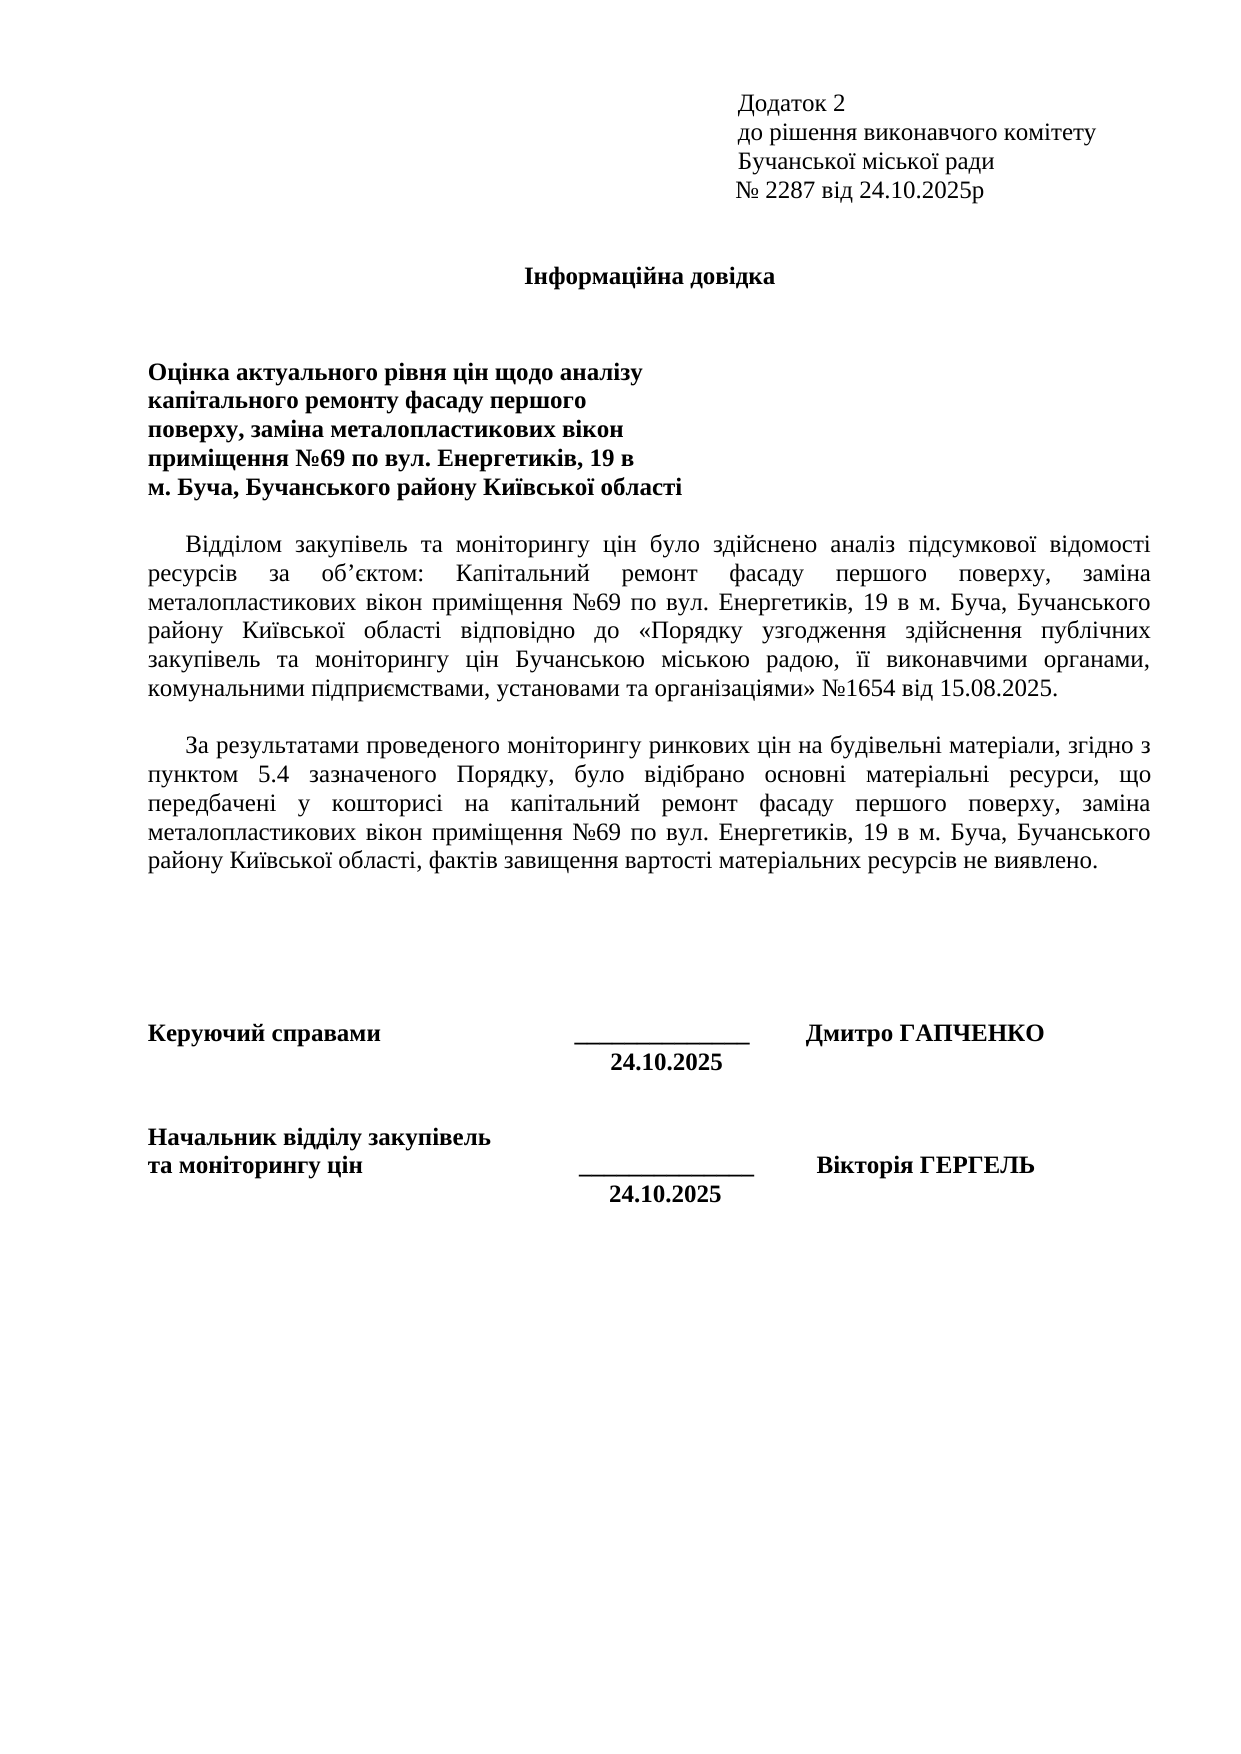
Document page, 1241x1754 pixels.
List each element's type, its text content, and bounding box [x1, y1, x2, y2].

text Інформаційна довідка [148, 261, 1152, 290]
text Керуючий справами ______________ Дмитро ГАПЧЕНКО [148, 1018, 1152, 1047]
text За результатами проведеного моніторингу ринкових цін на будівельні матеріали, згідно з пунктом 5.4 зазначеного Порядку, було відібрано основні матеріальні ресурси, що передбачені у кошторисі на капітальний ремонт фасаду першого поверху, заміна металопластикових вікон приміщення №69 по вул. Енергетиків, 19 в м. Буча, Бучанського району Київської області, фактів завищення вартості матеріальних ресурсів не виявлено. [148, 731, 1152, 874]
text Додаток 2 [664, 88, 1152, 117]
text Бучанської міської ради [664, 146, 1152, 175]
text та моніторингу цін ______________ Вікторія ГЕРГЕЛЬ [148, 1150, 1152, 1179]
text капітального ремонту фасаду першого [148, 386, 1152, 414]
text Відділом закупівель та моніторингу цін було здійснено аналіз підсумкової відомості ресурсів за об’єктом: Капітальний ремонт фасаду першого поверху, заміна металопластикових вікон приміщення №69 по вул. Енергетиків, 19 в м. Буча, Бучанського району Київської області відповідно до «Порядку узгодження здійснення публічних закупівель та моніторингу цін Бучанською міською радою, її виконавчими органами, комунальними підприємствами, установами та організаціями» №1654 від 15.08.2025. [148, 529, 1152, 702]
text поверху, заміна металопластикових вікон [148, 414, 1152, 443]
text приміщення №69 по вул. Енергетиків, 19 в [148, 443, 1152, 472]
text м. Буча, Бучанського району Київської області [148, 472, 1152, 501]
text 24.10.2025 [148, 1047, 1152, 1076]
text Начальник відділу закупівель [148, 1122, 1152, 1150]
text Оцінка актуального рівня цін щодо аналізу [148, 357, 1152, 386]
text 24.10.2025 [148, 1179, 1152, 1208]
text до рішення виконавчого комітету [738, 117, 1152, 146]
text № 2287 від 24.10.2025р [148, 175, 1152, 203]
